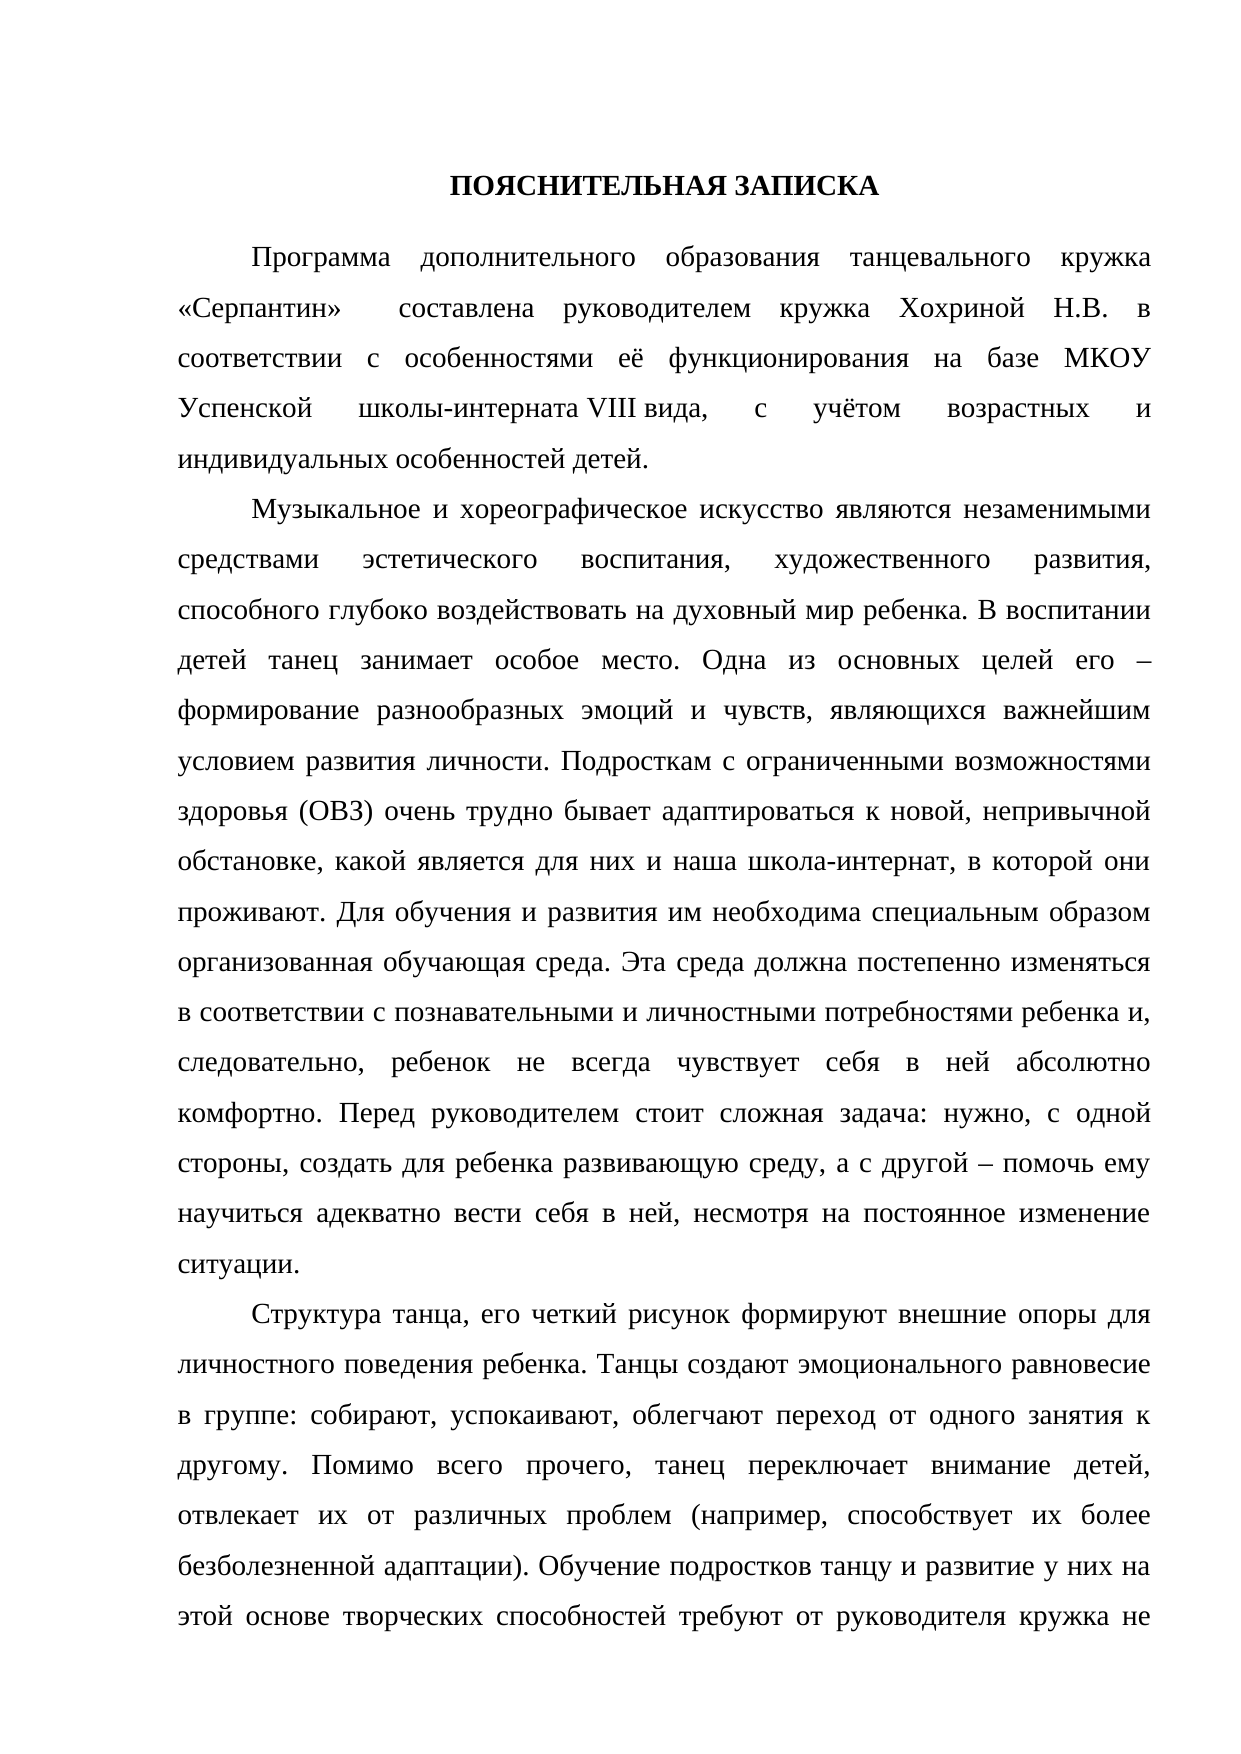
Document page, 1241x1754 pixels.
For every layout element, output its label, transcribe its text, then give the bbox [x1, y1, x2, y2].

text Музыкальное и хореографическое искусство являются незаменимыми средствами эстетического воспитания, художественного развития, способного глубоко воздействовать на духовный мир ребенка. В воспитании детей танец занимает особое место. Одна из оcновных целей его – формирование разнообразных эмоций и чувств, являющихся важнейшим условием развития личности. Подросткам с ограниченными возможностями здоровья (ОВЗ) очень трудно бывает адаптироваться к новой, непривычной обстановке, какой является для них и наша школа-интернат, в которой они проживают. Для обучения и развития им необходима специальным образом организованная обучающая среда. Эта среда должна постепенно изменяться в соответствии с познавательными и личностными потребностями ребенка и, следовательно, ребенок не всегда чувствует себя в ней абсолютно комфортно. Перед руководителем стоит сложная задача: нужно, с одной стороны, создать для ребенка развивающую среду, а с другой – помочь ему научиться адекватно вести себя в ней, несмотря на постоянное изменение ситуации. [177, 491, 1152, 1279]
text ПОЯСНИТЕЛЬНАЯ ЗАПИСКА [177, 118, 1152, 202]
text Программа дополнительного образования танцевального кружка «Серпантин» составлена руководителем кружка Хохриной Н.В. в соответствии с особенностями её функционирования на базе МКОУ Успенской школы-интерната VIII вида, с учётом возрастных и индивидуальных особенностей детей. [177, 239, 1152, 474]
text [177, 1296, 1152, 1632]
